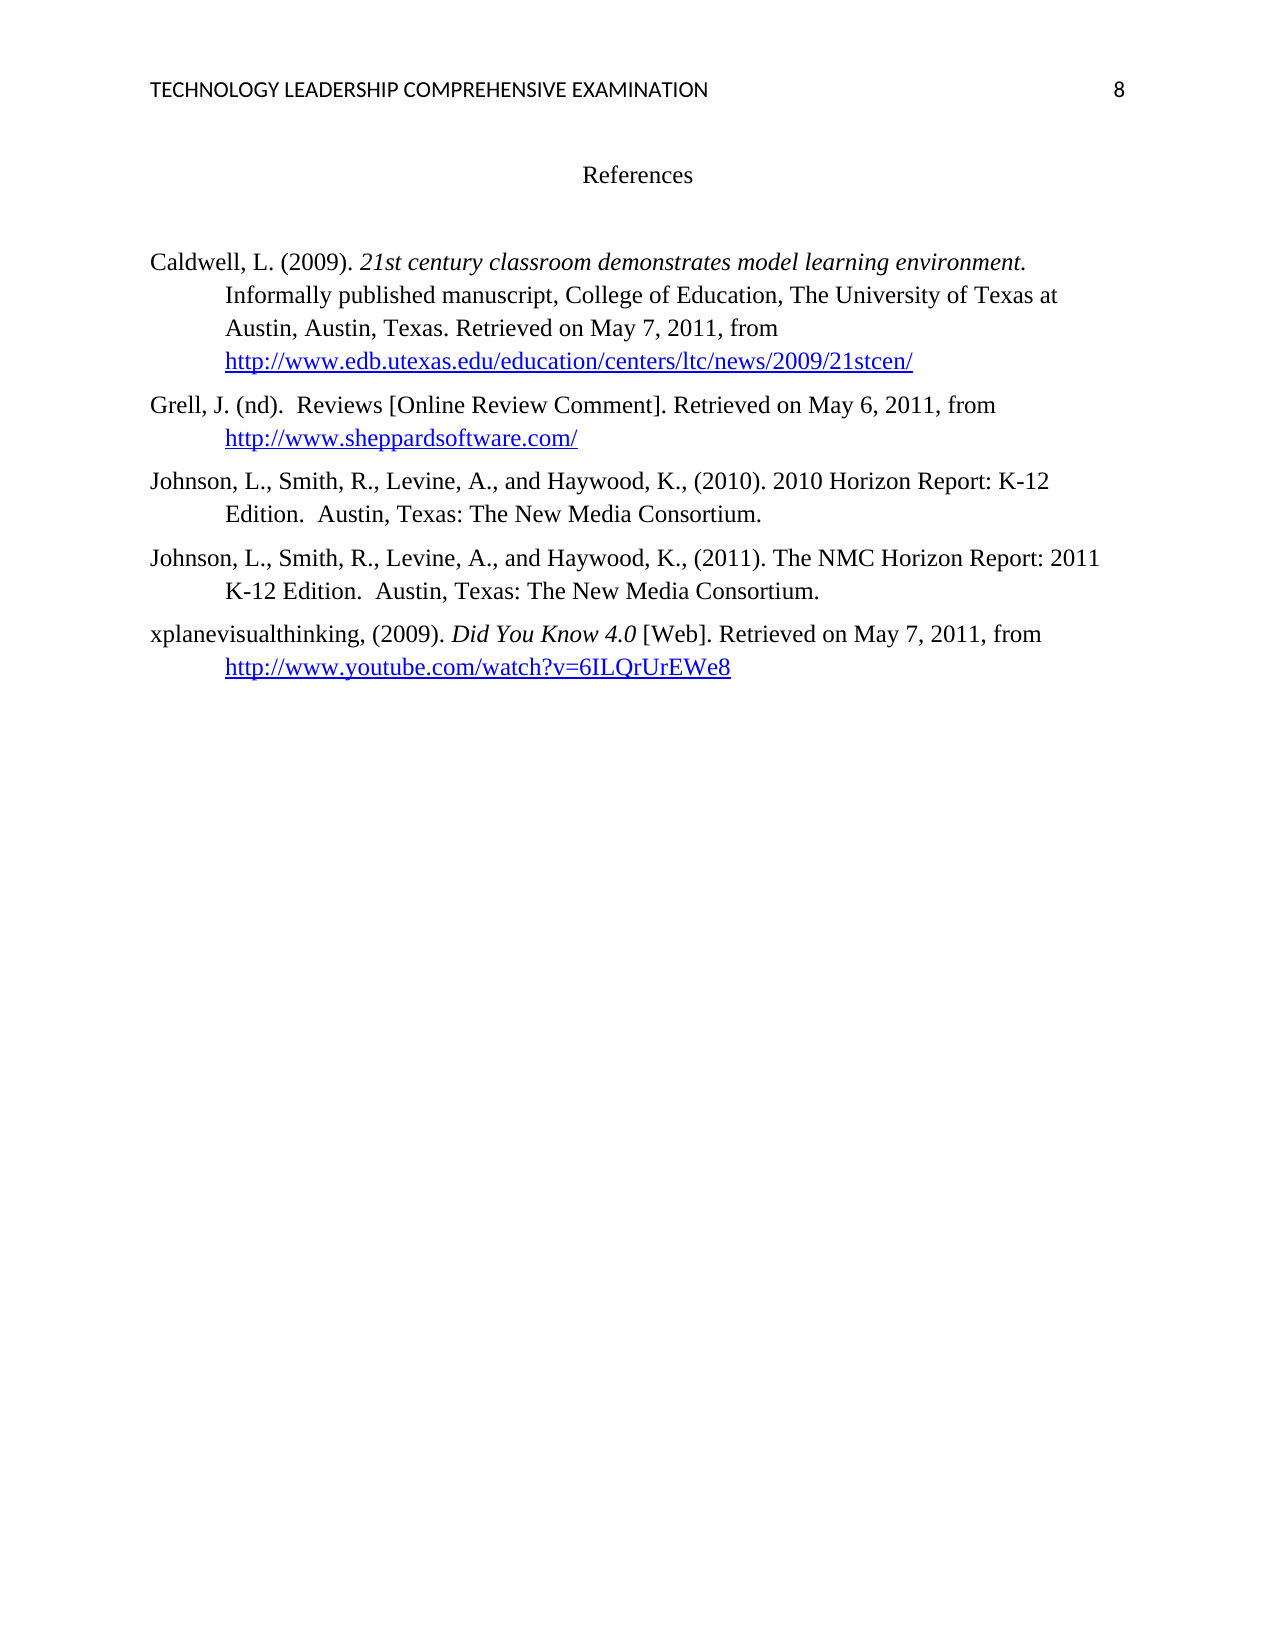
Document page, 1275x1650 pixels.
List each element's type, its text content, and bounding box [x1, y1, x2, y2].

text Grell, J. (nd). Reviews [Online Review Comment]. Retrieved on May 6, 2011, from http://www.sheppardsoftware.com/ [150, 390, 1125, 452]
text Caldwell, L. (2009). 21st century classroom demonstrates model learning environment. Informally published manuscript, College of Education, The University of Texas at Austin, Austin, Texas. Retrieved on May 7, 2011, from http://www.edb.utexas.edu/education/centers/ltc/news/2009/21stcen/ [150, 247, 1125, 375]
text Johnson, L., Smith, R., Levine, A., and Haywood, K., (2011). The NMC Horizon Report: 2011 K-12 Edition. Austin, Texas: The New Media Consortium. [150, 543, 1125, 604]
text xplanevisualthinking, (2009). Did You Know 4.0 [Web]. Retrieved on May 7, 2011, from http://www.youtube.com/watch?v=6ILQrUrEWe8 [150, 619, 1125, 681]
text Johnson, L., Smith, R., Levine, A., and Haywood, K., (2010). 2010 Horizon Report: K-12 Edition. Austin, Texas: The New Media Consortium. [150, 466, 1125, 528]
text References [150, 160, 1125, 189]
